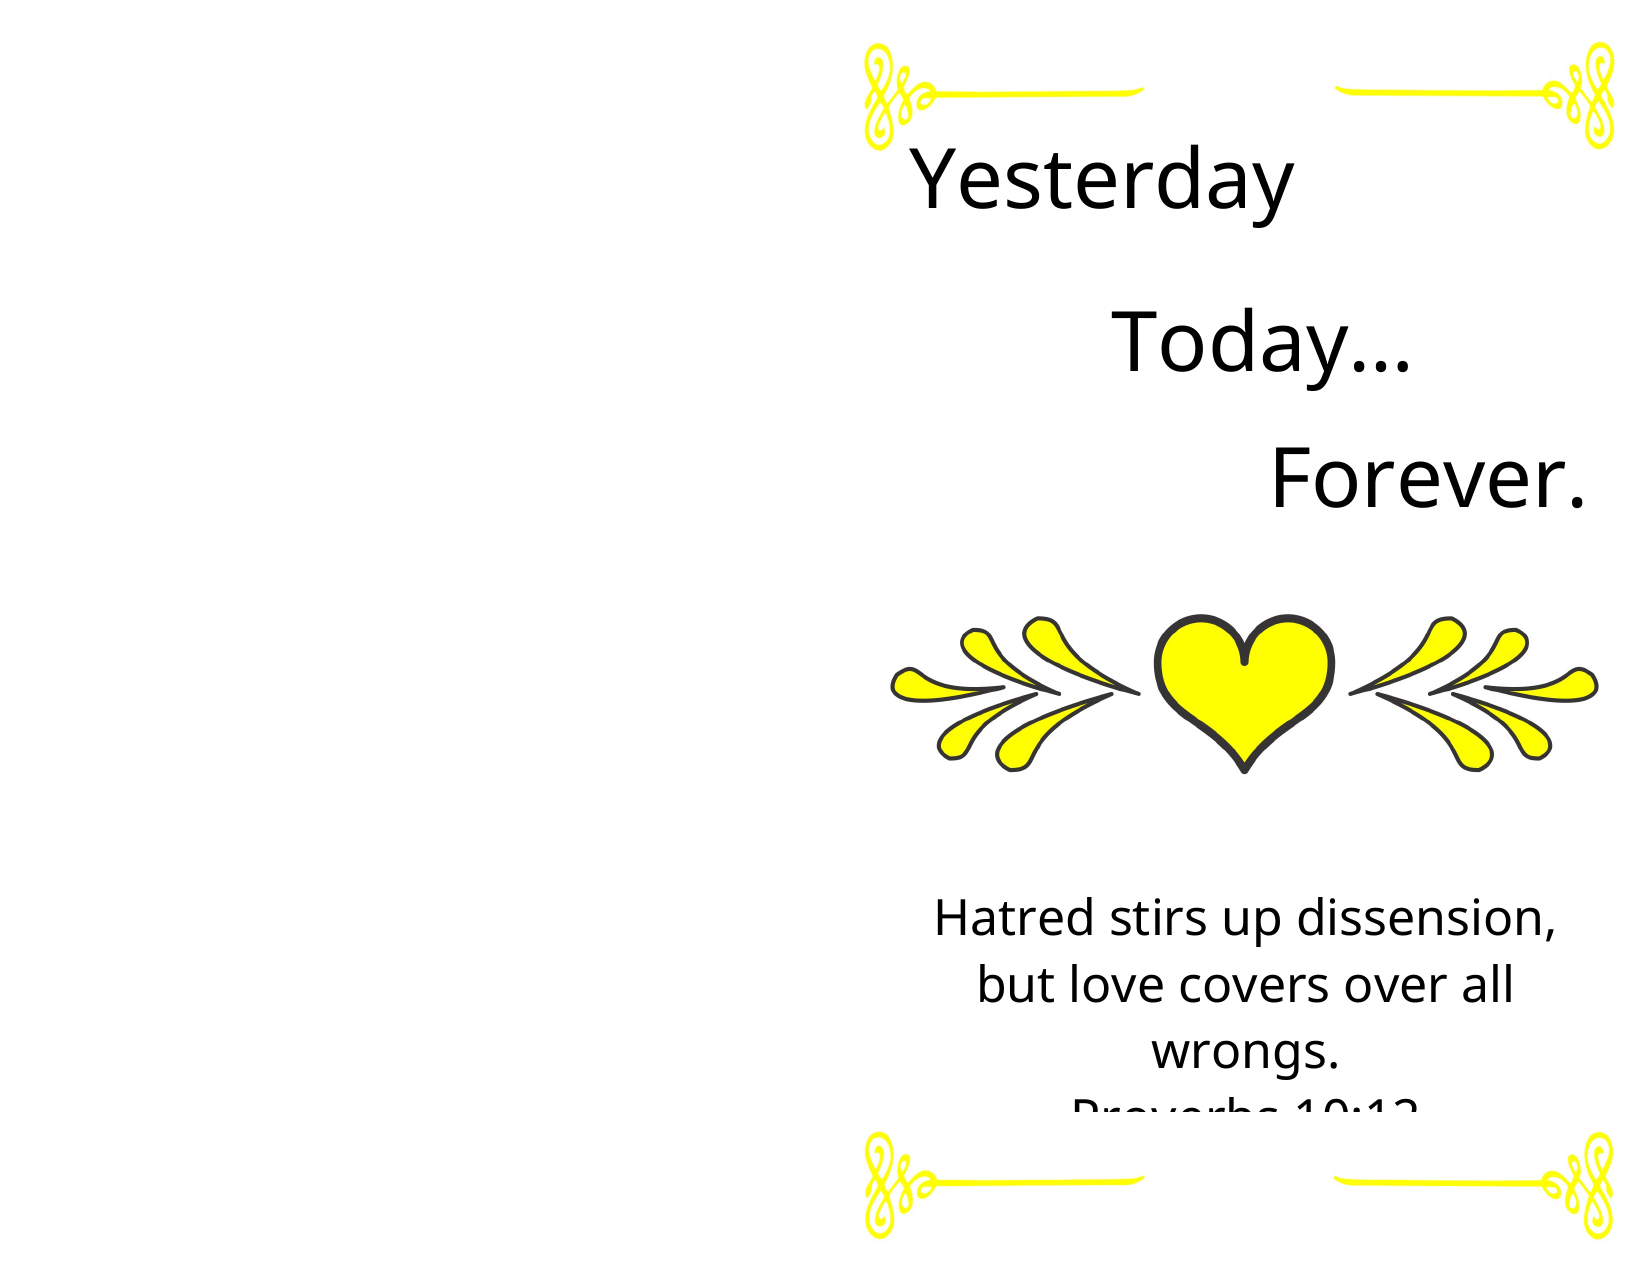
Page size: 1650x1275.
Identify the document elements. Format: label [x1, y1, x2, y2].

picture [851, 33, 1624, 1252]
